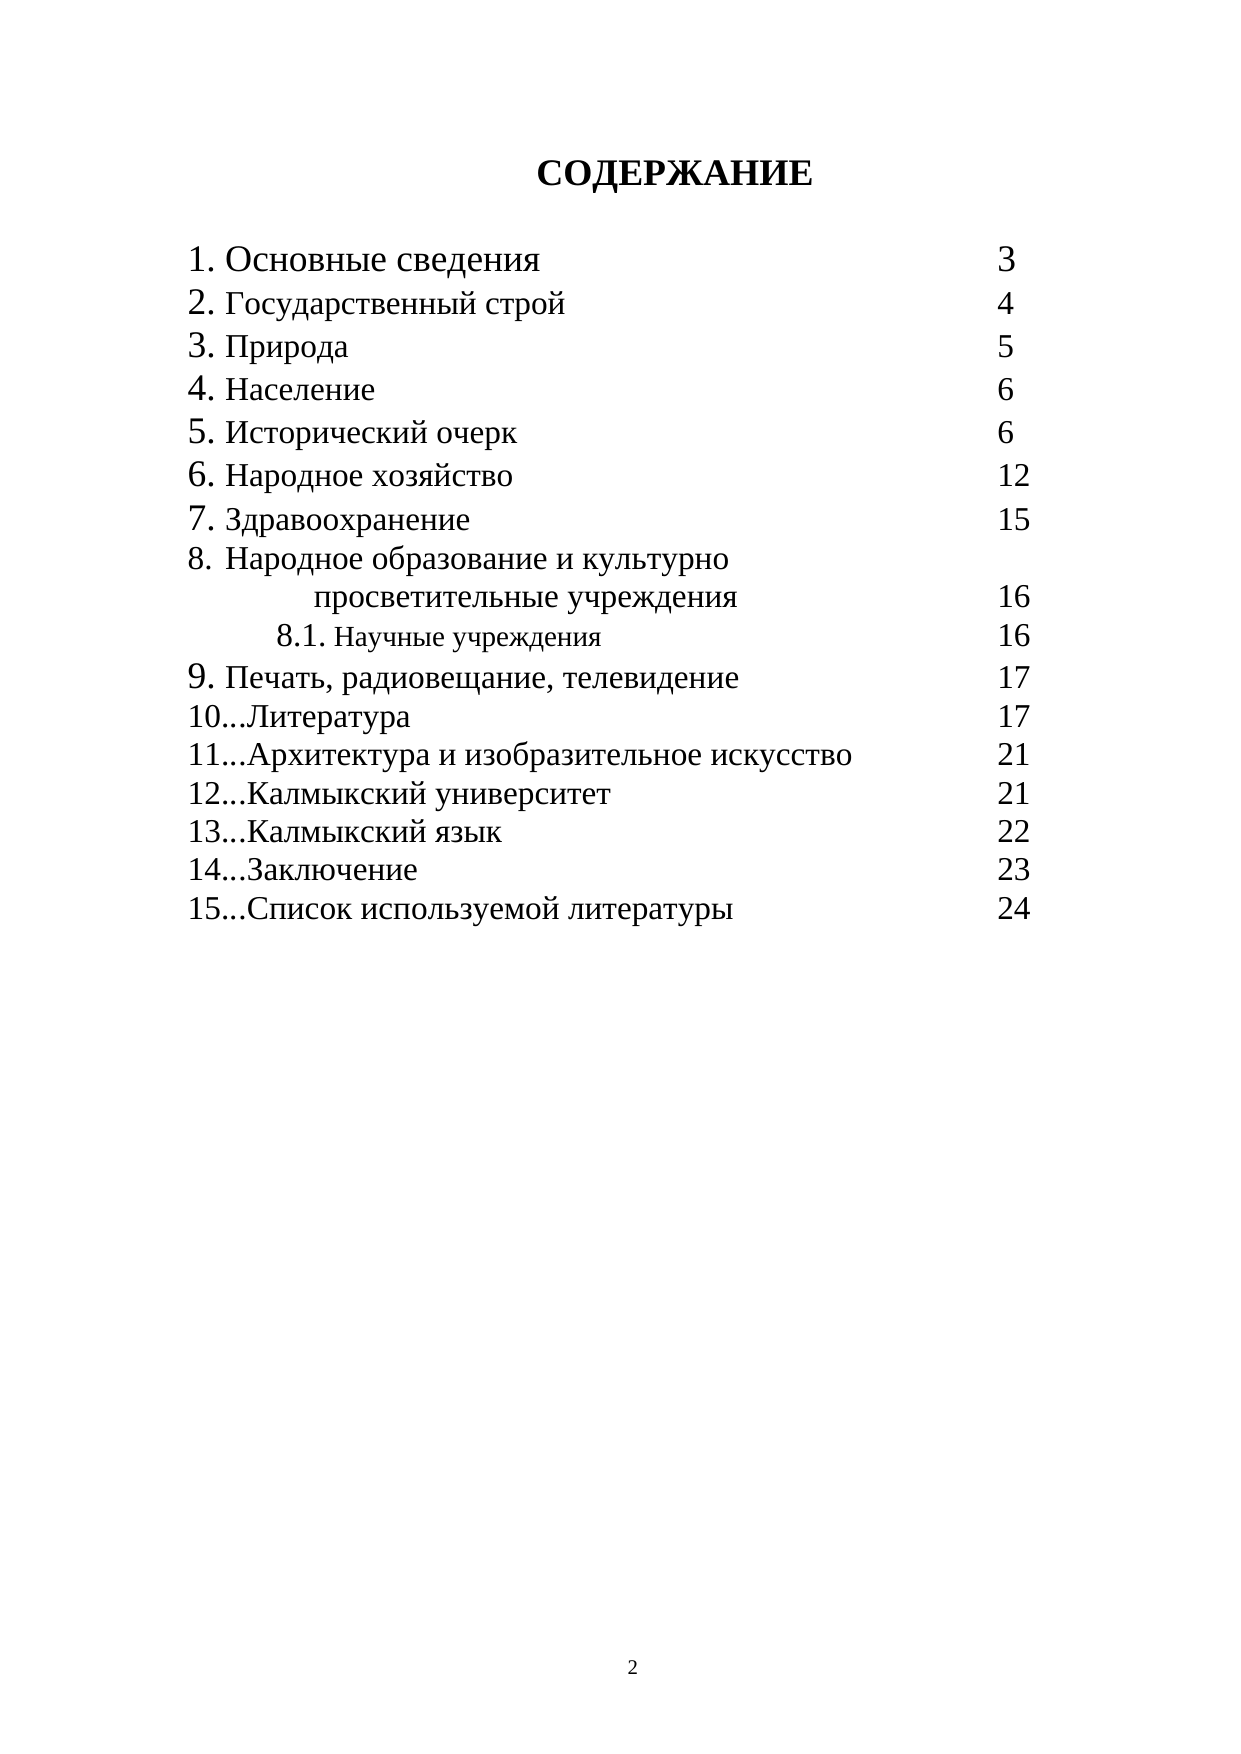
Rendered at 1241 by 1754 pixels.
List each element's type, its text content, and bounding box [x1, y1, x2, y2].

text 8.1. Научные учреждения 16 [187, 615, 1073, 653]
list Народное хозяйство 12 [187, 452, 1073, 495]
list Здравоохранение 15 [187, 495, 1073, 538]
list Литература 17 [187, 696, 1073, 734]
list Список используемой литературы 24 [187, 888, 1073, 926]
list Основные сведения 3 [187, 236, 1073, 279]
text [187, 150, 1073, 193]
list Население 6 [187, 366, 1073, 409]
list Заключение 23 [187, 849, 1073, 888]
list Калмыкский язык 22 [187, 811, 1073, 849]
list Печать, радиовещание, телевидение 17 [187, 653, 1073, 696]
list Калмыкский университет 21 [187, 773, 1073, 811]
list Народное образование и культурно [187, 538, 1073, 576]
list Архитектура и изобразительное искусство 21 [187, 734, 1073, 773]
list Государственный строй 4 [187, 279, 1073, 322]
text просветительные учреждения 16 [187, 576, 1073, 615]
list Природа 5 [187, 322, 1073, 366]
list Исторический очерк 6 [187, 409, 1073, 452]
